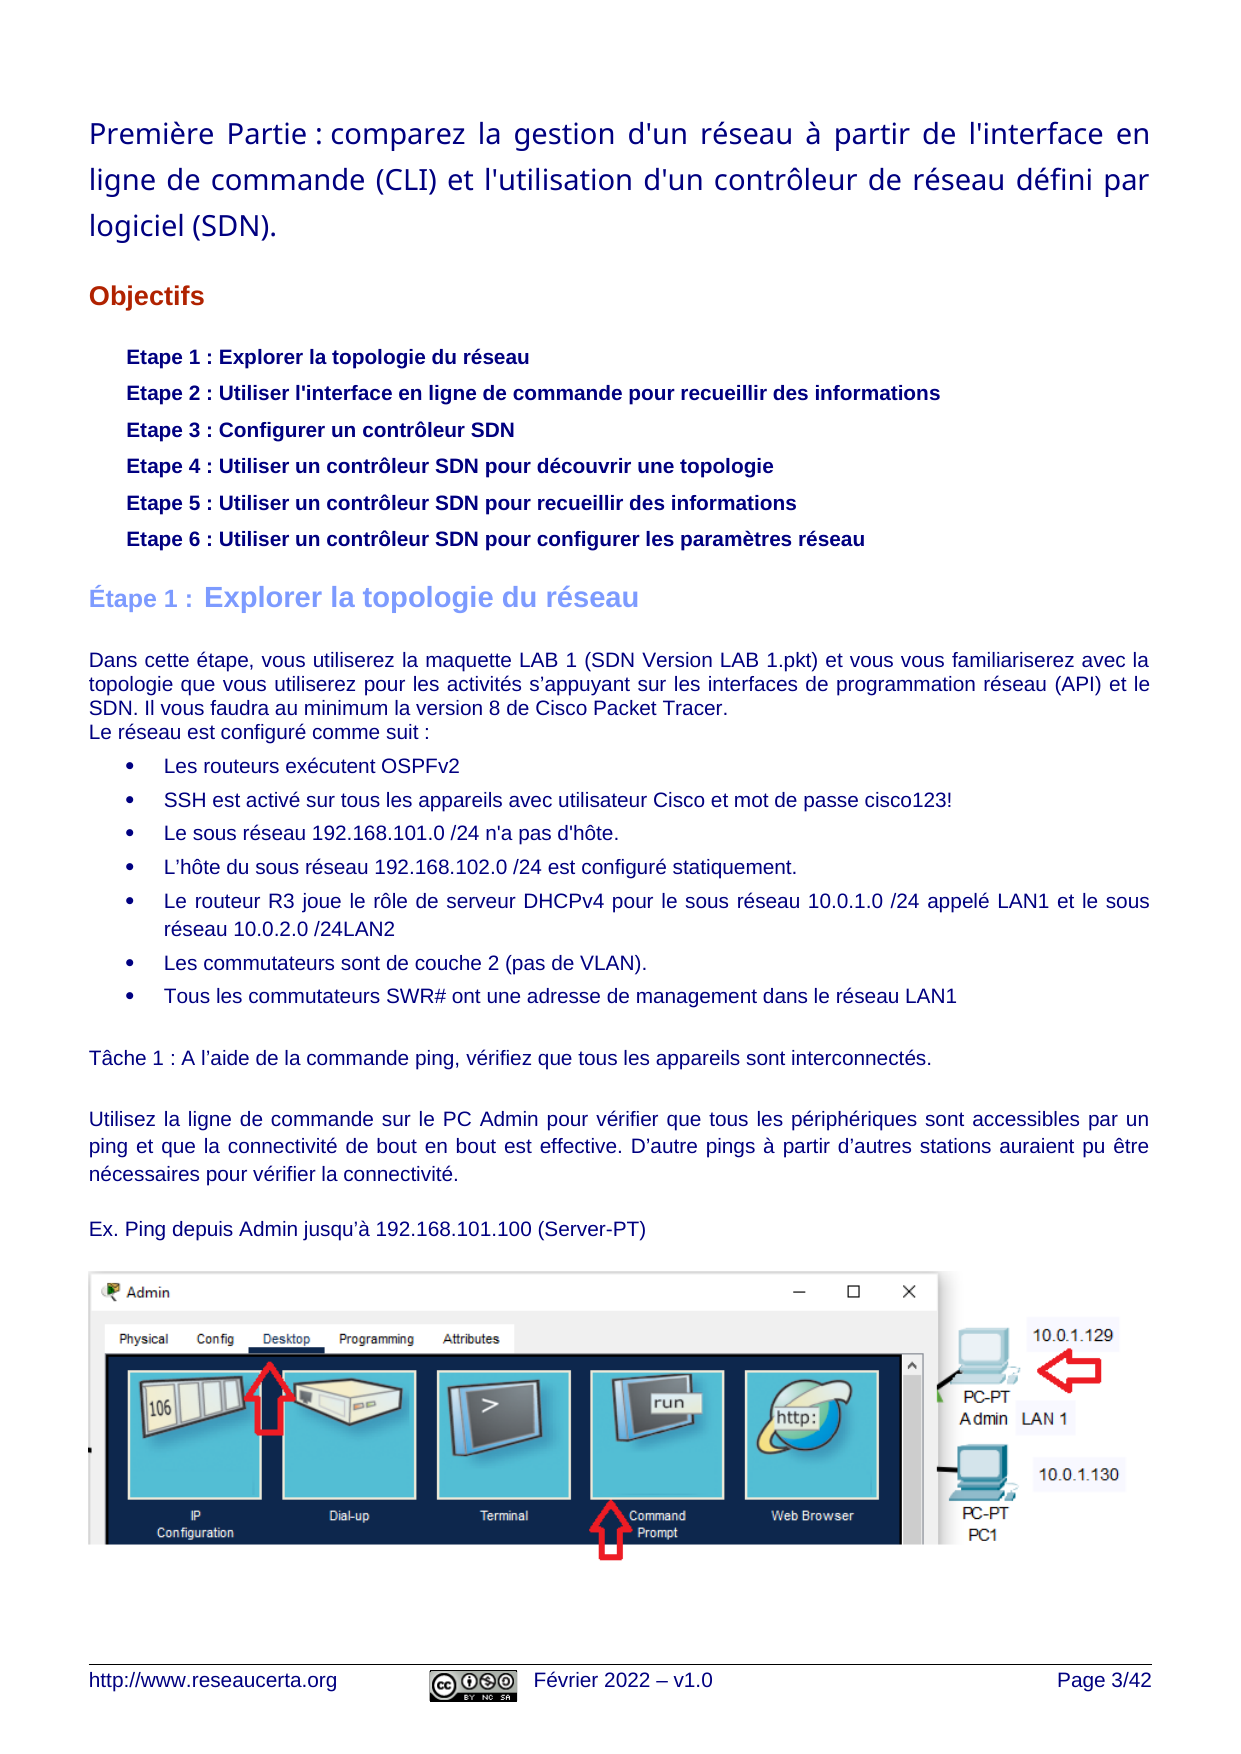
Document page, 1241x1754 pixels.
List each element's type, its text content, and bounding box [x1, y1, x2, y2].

list Le sous réseau 192.168.101.0 /24 n'a pas d'hôte. [126, 821, 1152, 845]
list L’hôte du sous réseau 192.168.102.0 /24 est configuré statiquement. [126, 855, 1152, 879]
picture [429, 1670, 518, 1702]
text Dans cette étape, vous utiliserez la maquette LAB 1 (SDN Version LAB 1.pkt) et vous vous familiariserez avec la topologie que vous utiliserez pour les activités s’appuyant sur les interfaces de programmation réseau (API) et le SDN. Il vous faudra au minimum la version 8 de Cisco Packet Tracer. [89, 648, 1152, 720]
text Ex. Ping depuis Admin jusqu’à 192.168.101.100 (Server-PT) [89, 1217, 1152, 1241]
text Le réseau est configuré comme suit : [89, 720, 1152, 744]
text Etape 6 : Utiliser un contrôleur SDN pour configurer les paramètres réseau [126, 527, 1152, 551]
text Etape 1 : Explorer la topologie du réseau [126, 345, 1152, 369]
list Le routeur R3 joue le rôle de serveur DHCPv4 pour le sous réseau 10.0.1.0 /24 appelé LAN1 et le sous réseau 10.0.2.0 /24LAN2 [126, 889, 1152, 941]
list Les commutateurs sont de couche 2 (pas de VLAN). [126, 950, 1152, 974]
text Etape 3 : Configurer un contrôleur SDN [126, 418, 1152, 442]
list Tous les commutateurs SWR# ont une adresse de management dans le réseau LAN1 [126, 984, 1152, 1008]
text Etape 2 : Utiliser l'interface en ligne de commande pour recueillir des informations [126, 381, 1152, 405]
title Première Partie : comparez la gestion d'un réseau à partir de l'interface en ligne de commande (CLI) et l'utilisation d'un contrôleur de réseau défini par logiciel (SDN). [89, 114, 1152, 244]
text Tâche 1 : A l’aide de la commande ping, vérifiez que tous les appareils sont interconnectés. [89, 1046, 1152, 1069]
list Les routeurs exécutent OSPFv2 [126, 753, 1152, 778]
text Etape 5 : Utiliser un contrôleur SDN pour recueillir des informations [126, 491, 1152, 514]
text Utilisez la ligne de commande sur le PC Admin pour vérifier que tous les périphériques sont accessibles par un ping et que la connectivité de bout en bout est effective. D’autre pings à partir d’autres stations auraient pu être nécessaires pour vérifier la connectivité. [89, 1107, 1152, 1186]
picture [88, 1271, 1152, 1564]
text Etape 4 : Utiliser un contrôleur SDN pour découvrir une topologie [126, 454, 1152, 478]
text Étape 1 : Explorer la topologie du réseau [89, 580, 1152, 614]
text Objectifs [89, 280, 1152, 311]
list SSH est activé sur tous les appareils avec utilisateur Cisco et mot de passe cisco123! [126, 787, 1152, 811]
